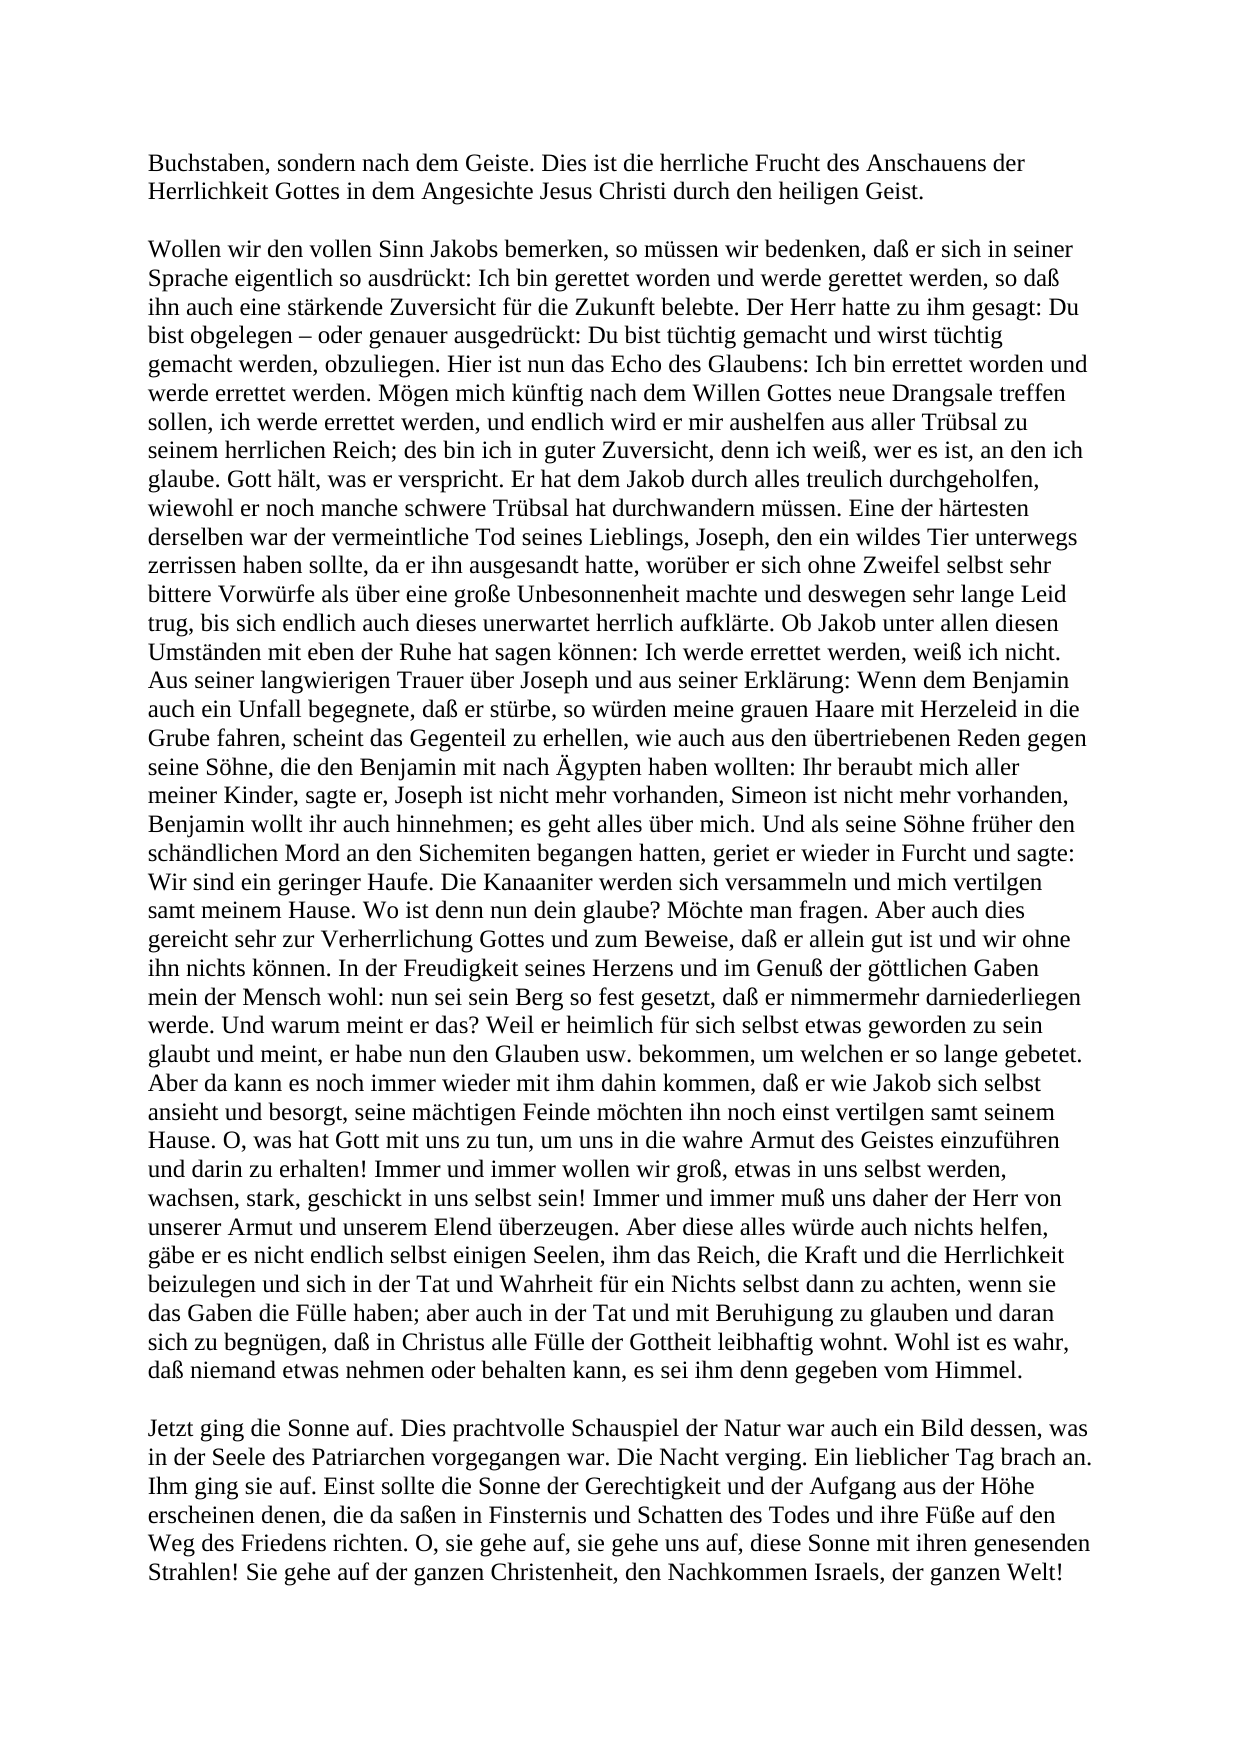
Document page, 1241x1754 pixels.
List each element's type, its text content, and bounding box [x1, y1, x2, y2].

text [148, 148, 1093, 205]
text Wollen wir den vollen Sinn Jakobs bemerken, so müssen wir bedenken, daß er sich in seiner Sprache eigentlich so ausdrückt: Ich bin gerettet worden und werde gerettet werden, so daß ihn auch eine stärkende Zuversicht für die Zukunft belebte. Der Herr hatte zu ihm gesagt: Du bist obgelegen – oder genauer ausgedrückt: Du bist tüchtig gemacht und wirst tüchtig gemacht werden, obzuliegen. Hier ist nun das Echo des Glaubens: Ich bin errettet worden und werde errettet werden. Mögen mich künftig nach dem Willen Gottes neue Drangsale treffen sollen, ich werde errettet werden, und endlich wird er mir aushelfen aus aller Trübsal zu seinem herrlichen Reich; des bin ich in guter Zuversicht, denn ich weiß, wer es ist, an den ich glaube. Gott hält, was er verspricht. Er hat dem Jakob durch alles treulich durchgeholfen, wiewohl er noch manche schwere Trübsal hat durchwandern müssen. Eine der härtesten derselben war der vermeintliche Tod seines Lieblings, Joseph, den ein wildes Tier unterwegs zerrissen haben sollte, da er ihn ausgesandt hatte, worüber er sich ohne Zweifel selbst sehr bittere Vorwürfe als über eine große Unbesonnenheit machte und deswegen sehr lange Leid trug, bis sich endlich auch dieses unerwartet herrlich aufklärte. Ob Jakob unter allen diesen Umständen mit eben der Ruhe hat sagen können: Ich werde errettet werden, weiß ich nicht. Aus seiner langwierigen Trauer über Joseph und aus seiner Erklärung: Wenn dem Benjamin auch ein Unfall begegnete, daß er stürbe, so würden meine grauen Haare mit Herzeleid in die Grube fahren, scheint das Gegenteil zu erhellen, wie auch aus den übertriebenen Reden gegen seine Söhne, die den Benjamin mit nach Ägypten haben wollten: Ihr beraubt mich aller meiner Kinder, sagte er, Joseph ist nicht mehr vorhanden, Simeon ist nicht mehr vorhanden, Benjamin wollt ihr auch hinnehmen; es geht alles über mich. Und als seine Söhne früher den schändlichen Mord an den Sichemiten begangen hatten, geriet er wieder in Furcht und sagte: Wir sind ein geringer Haufe. Die Kanaaniter werden sich versammeln und mich vertilgen samt meinem Hause. Wo ist denn nun dein glaube? Möchte man fragen. Aber auch dies gereicht sehr zur Verherrlichung Gottes und zum Beweise, daß er allein gut ist und wir ohne ihn nichts können. In der Freudigkeit seines Herzens und im Genuß der göttlichen Gaben mein der Mensch wohl: nun sei sein Berg so fest gesetzt, daß er nimmermehr darniederliegen werde. Und warum meint er das? Weil er heimlich für sich selbst etwas geworden zu sein glaubt und meint, er habe nun den Glauben usw. bekommen, um welchen er so lange gebetet. Aber da kann es noch immer wieder mit ihm dahin kommen, daß er wie Jakob sich selbst ansieht und besorgt, seine mächtigen Feinde möchten ihn noch einst vertilgen samt seinem Hause. O, was hat Gott mit uns zu tun, um uns in die wahre Armut des Geistes einzuführen und darin zu erhalten! Immer und immer wollen wir groß, etwas in uns selbst werden, wachsen, stark, geschickt in uns selbst sein! Immer und immer muß uns daher der Herr von unserer Armut und unserem Elend überzeugen. Aber diese alles würde auch nichts helfen, gäbe er es nicht endlich selbst einigen Seelen, ihm das Reich, die Kraft und die Herrlichkeit beizulegen und sich in der Tat und Wahrheit für ein Nichts selbst dann zu achten, wenn sie das Gaben die Fülle haben; aber auch in der Tat und mit Beruhigung zu glauben und daran sich zu begnügen, daß in Christus alle Fülle der Gottheit leibhaftig wohnt. Wohl ist es wahr, daß niemand etwas nehmen oder behalten kann, es sei ihm denn gegeben vom Himmel. [148, 234, 1093, 1384]
text Jetzt ging die Sonne auf. Dies prachtvolle Schauspiel der Natur war auch ein Bild dessen, was in der Seele des Patriarchen vorgegangen war. Die Nacht verging. Ein lieblicher Tag brach an. Ihm ging sie auf. Einst sollte die Sonne der Gerechtigkeit und der Aufgang aus der Höhe erscheinen denen, die da saßen in Finsternis und Schatten des Todes und ihre Füße auf den Weg des Friedens richten. O, sie gehe auf, sie gehe uns auf, diese Sonne mit ihren genesenden Strahlen! Sie gehe auf der ganzen Christenheit, den Nachkommen Israels, der ganzen Welt! [148, 1413, 1093, 1586]
